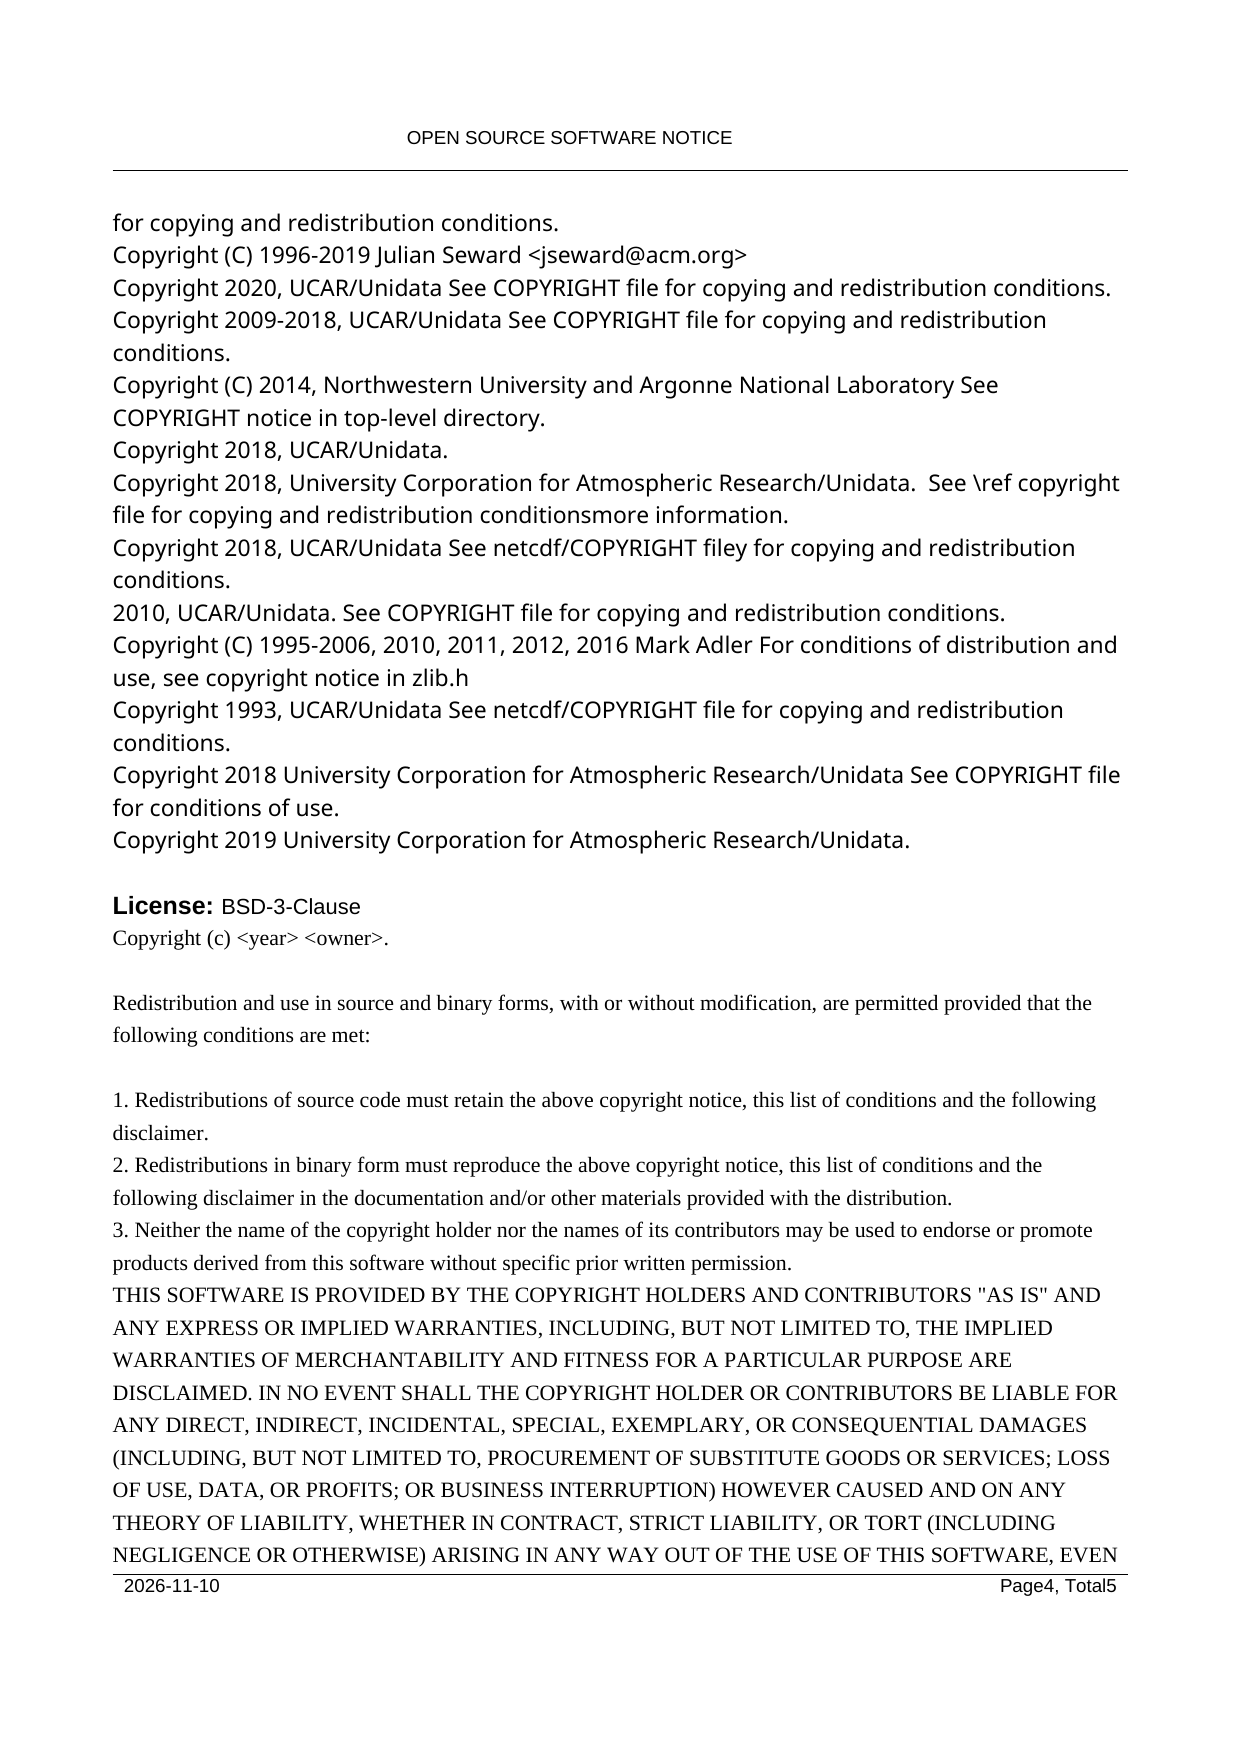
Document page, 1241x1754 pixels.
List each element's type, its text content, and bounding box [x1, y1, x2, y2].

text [112, 921, 1128, 1571]
text License: BSD-3-Clause [112, 889, 1128, 921]
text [112, 206, 1128, 889]
